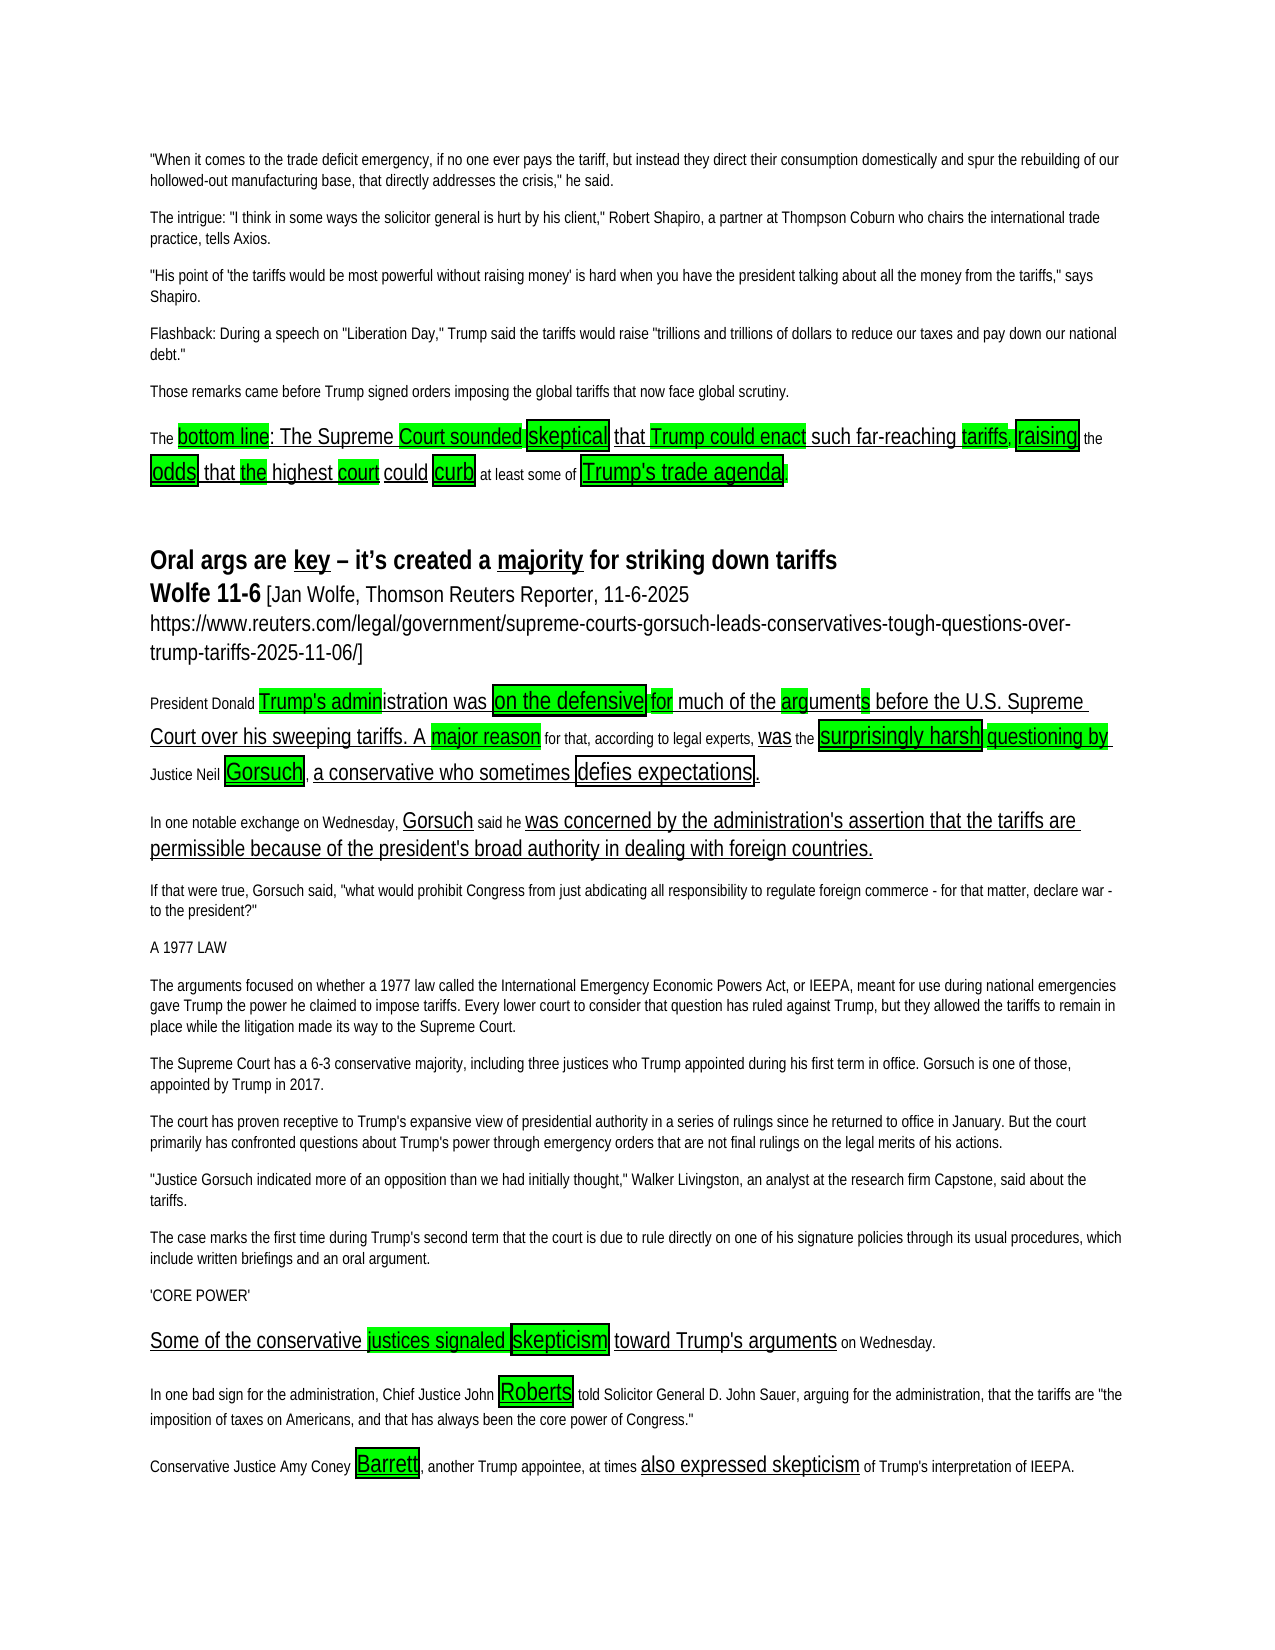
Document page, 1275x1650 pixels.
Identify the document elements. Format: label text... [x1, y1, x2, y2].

text Those remarks came before Trump signed orders imposing the global tariffs that now face global scrutiny. [150, 382, 1125, 401]
text "His point of 'the tariffs would be most powerful without raising money' is hard when you have the president talking about all the money from the tariffs," says Shapiro. [150, 266, 1125, 306]
text Some of the conservative justices signaled skepticism toward Trump's arguments on Wednesday. [610, 1323, 1125, 1356]
text The case marks the first time during Trump's second term that the court is due to rule directly on one of his signature policies through its usual procedures, which include written briefings and an oral argument. [150, 1228, 1125, 1268]
text A 1977 LAW [150, 938, 1125, 957]
text The Supreme Court has a 6-3 conservative majority, including three justices who Trump appointed during his first term in office. Gorsuch is one of those, appointed by Trump in 2017. [150, 1054, 1125, 1094]
text The bottom line: The Supreme Court sounded skeptical that Trump could enact such far-reaching tariffs, raising the odds that the highest court could curb at least some of Trump's trade agenda. [150, 419, 1125, 487]
text "Justice Gorsuch indicated more of an opposition than we had initially thought," Walker Livingston, an analyst at the research firm Capstone, said about the tariffs. [150, 1170, 1125, 1210]
text "When it comes to the trade deficit emergency, if no one ever pays the tariff, but instead they direct their consumption domestically and spur the rebuilding of our hollowed-out manufacturing base, that directly addresses the crisis," he said. [150, 150, 1125, 190]
text The arguments focused on whether a 1977 law called the International Emergency Economic Powers Act, or IEEPA, meant for use during national emergencies gave Trump the power he claimed to impose tariffs. Every lower court to consider that question has ruled against Trump, but they allowed the tariffs to remain in place while the litigation made its way to the Supreme Court. [150, 976, 1125, 1036]
text Wolfe 11-6 [Jan Wolfe, Thomson Reuters Reporter, 11-6-2025 https://www.reuters.com/legal/government/supreme-courts-gorsuch-leads-conservatives-tough-questions-over-trump-tariffs-2025-11-06/] [150, 577, 1125, 665]
text Some of the conservative justices signaled skepticism toward Trump's arguments on Wednesday. [150, 1323, 510, 1350]
text In one bad sign for the administration, Chief Justice John Roberts told Solicitor General D. John Sauer, arguing for the administration, that the tariffs are "the imposition of taxes on Americans, and that has always been the core power of Congress." [150, 1375, 1125, 1428]
text In one notable exchange on Wednesday, Gorsuch said he was concerned by the administration's assertion that the tariffs are permissible because of the president's broad authority in dealing with foreign countries. [150, 807, 1125, 862]
text The intrigue: "I think in some ways the solicitor general is hurt by his client," Robert Shapiro, a partner at Thompson Coburn who chairs the international trade practice, tells Axios. [150, 208, 1125, 248]
text The court has proven receptive to Trump's expansive view of presidential authority in a series of rulings since he returned to office in January. But the court primarily has confronted questions about Trump's power through emergency orders that are not final rulings on the legal merits of his actions. [150, 1112, 1125, 1152]
text 'CORE POWER' [150, 1286, 1125, 1305]
text President Donald Trump's administration was on the defensive for much of the arguments before the U.S. Supreme Court over his sweeping tariffs. A major reason for that, according to legal experts, was the surprisingly harsh questioning by Justice Neil Gorsuch, a conservative who sometimes defies expectations. [150, 684, 1125, 787]
text Conservative Justice Amy Coney Barrett, another Trump appointee, at times also expressed skepticism of Trump's interpretation of IEEPA. [420, 1447, 1125, 1479]
text Flashback: During a speech on "Liberation Day," Trump said the tariffs would raise "trillions and trillions of dollars to reduce our taxes and pay down our national debt." [150, 324, 1125, 363]
subtitle Oral args are key – it’s created a majority for striking down tariffs [150, 544, 1125, 575]
text If that were true, Gorsuch said, "what would prohibit Congress from just abdicating all responsibility to regulate foreign commerce - for that matter, declare war - to the president?" [150, 880, 1125, 920]
